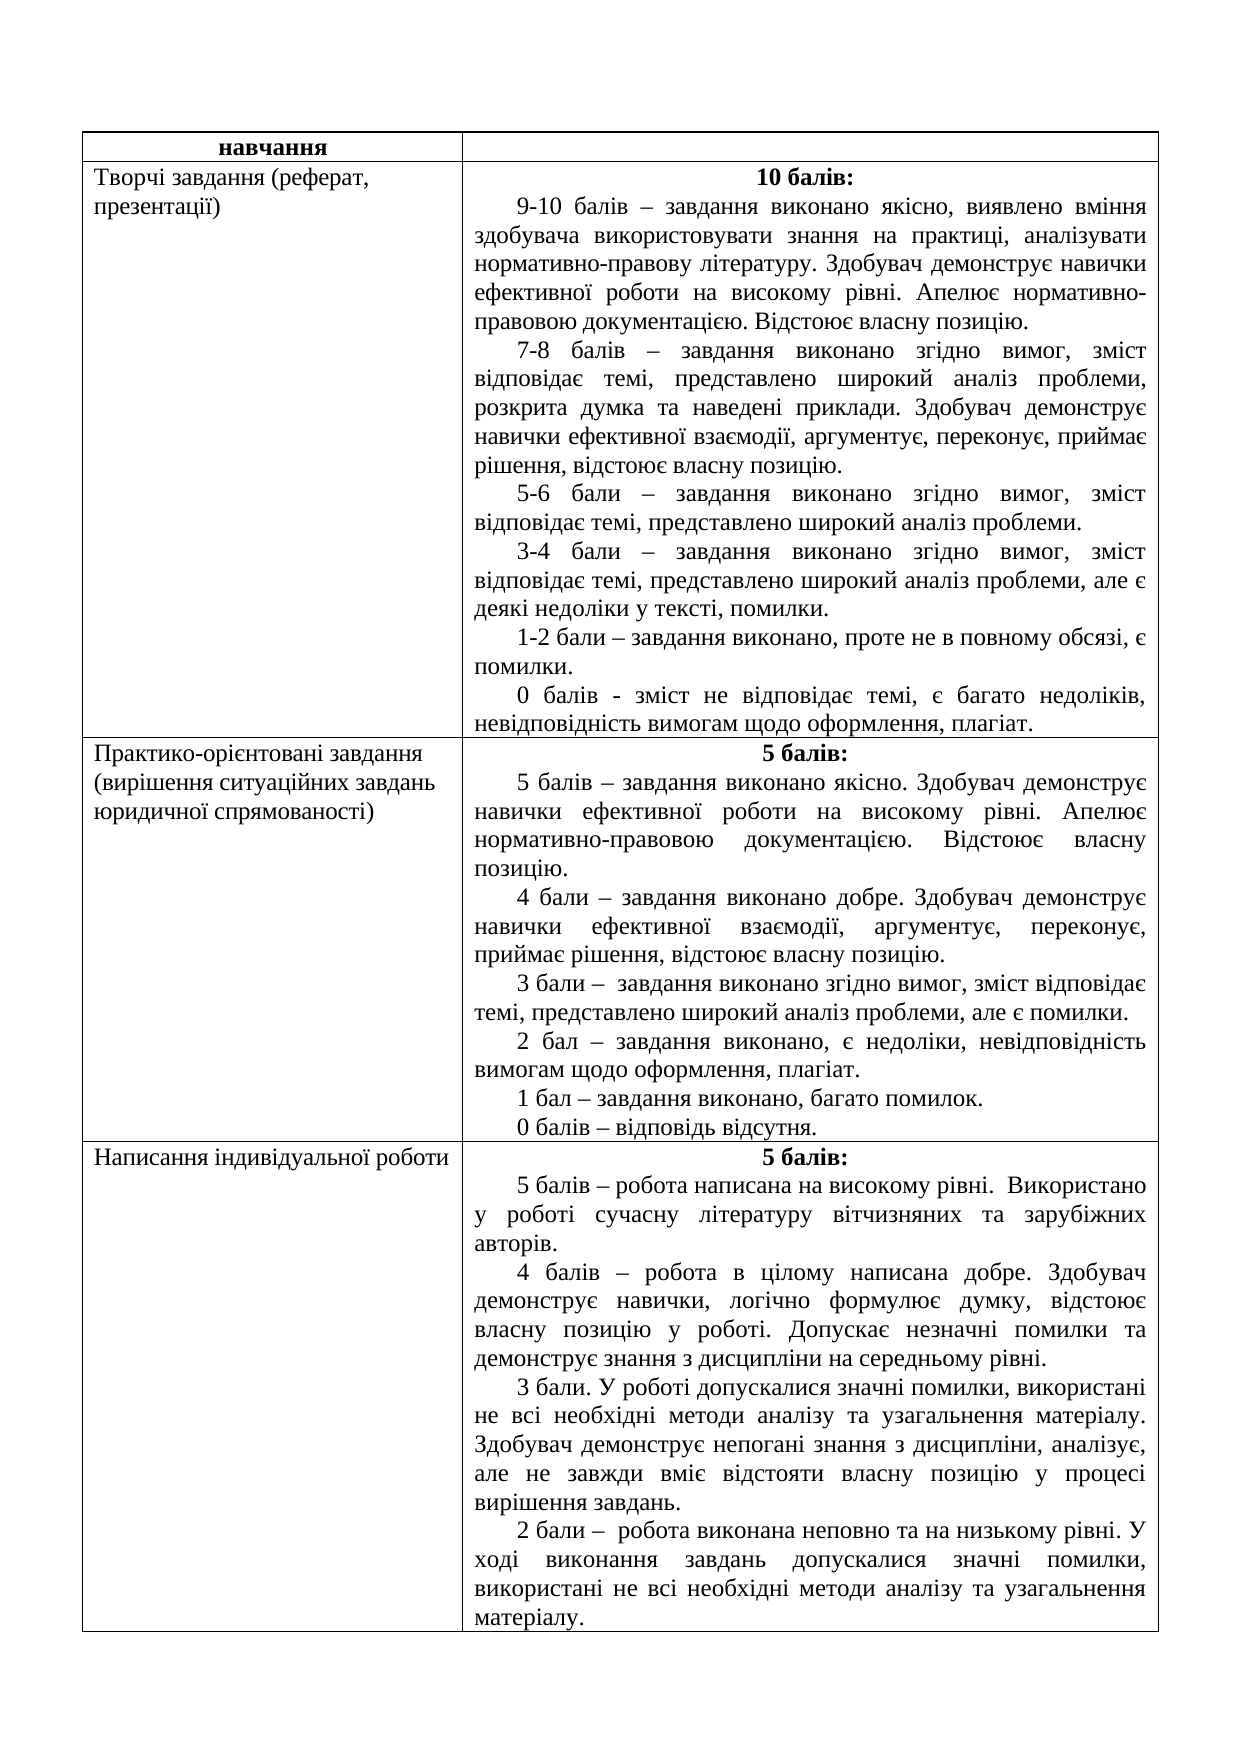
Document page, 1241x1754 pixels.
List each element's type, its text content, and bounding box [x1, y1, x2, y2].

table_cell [83, 1142, 462, 1631]
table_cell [463, 1142, 1158, 1631]
table_cell Творчі завдання (реферат, презентації) [83, 162, 462, 737]
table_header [463, 133, 1158, 161]
table_cell 5 балів: 5 балів – завдання виконано якісно. Здобувач демонструє навички ефективної роботи на високому рівні. Апелює нормативно-правовою документацією. Відстоює власну позицію. 4 бали – завдання виконано добре. Здобувач демонструє навички ефективної взаємодії, аргументує, переконує, приймає рішення, відстоює власну позицію. 3 бали – завдання виконано згідно вимог, зміст відповідає темі, представлено широкий аналіз проблеми, але є помилки. 2 бал – завдання виконано, є недоліки, невідповідність вимогам щодо оформлення, плагіат. 1 бал – завдання виконано, багато помилок. 0 балів – відповідь відсутня. [463, 738, 1158, 1141]
table_cell Практико-орієнтовані завдання (вирішення ситуаційних завдань юридичної спрямованості) [83, 738, 462, 1141]
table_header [83, 133, 462, 161]
table_cell 10 балів: 9-10 балів – завдання виконано якісно, виявлено вміння здобувача використовувати знання на практиці, аналізувати нормативно-правову літературу. Здобувач демонструє навички ефективної роботи на високому рівні. Апелює нормативно-правовою документацією. Відстоює власну позицію. 7-8 балів – завдання виконано згідно вимог, зміст відповідає темі, представлено широкий аналіз проблеми, розкрита думка та наведені приклади. Здобувач демонструє навички ефективної взаємодії, аргументує, переконує, приймає рішення, відстоює власну позицію. 5-6 бали – завдання виконано згідно вимог, зміст відповідає темі, представлено широкий аналіз проблеми. 3-4 бали – завдання виконано згідно вимог, зміст відповідає темі, представлено широкий аналіз проблеми, але є деякі недоліки у тексті, помилки. 1-2 бали – завдання виконано, проте не в повному обсязі, є помилки. 0 балів - зміст не відповідає темі, є багато недоліків, невідповідність вимогам щодо оформлення, плагіат. [463, 162, 1158, 737]
